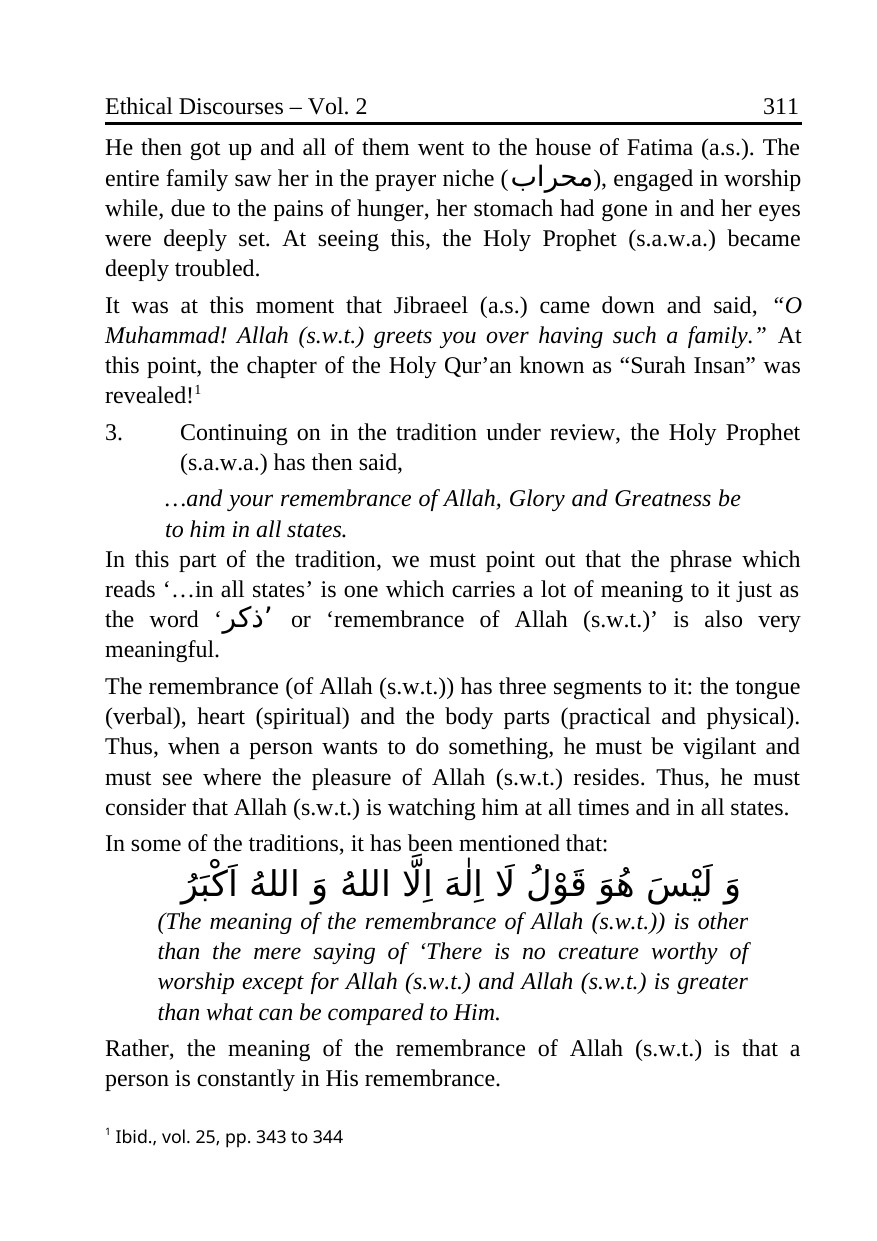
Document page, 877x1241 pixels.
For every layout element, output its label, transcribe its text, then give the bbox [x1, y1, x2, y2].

text (The meaning of the remembrance of Allah (s.w.t.)) is other than the mere saying of ‘There is no creature worthy of worship except for Allah (s.w.t.) and Allah (s.w.t.) is greater than what can be compared to Him. [157, 905, 749, 1026]
text The remembrance (of Allah (s.w.t.)) has three segments to it: the tongue (verbal), heart (spiritual) and the body parts (practical and physical). Thus, when a person wants to do something, he must be vigilant and must see where the pleasure of Allah (s.w.t.) resides. Thus, he must consider that Allah (s.w.t.) is watching him at all times and in all states. [105, 670, 802, 821]
text Rather, the meaning of the remembrance of Allah (s.w.t.) is that a person is constantly in His remembrance. [105, 1032, 802, 1093]
text وَ لَيْسَ هُوَ قَوْلُ لَا اِلٰهَ اِلَّا اللهُ وَ اللهُ اَكْبَرُ [165, 864, 742, 905]
text He then got up and all of them went to the house of Fatima (a.s.). The entire family saw her in the prayer niche (محراب), engaged in worship while, due to the pains of hunger, her stomach had gone in and her eyes were deeply set. At seeing this, the Holy Prophet (s.a.w.a.) became deeply troubled. [105, 132, 802, 283]
text In this part of the tradition, we must point out that the phrase which reads ‘…in all states’ is one which carries a lot of meaning to it just as the word ‘ذكر’ or ‘remembrance of Allah (s.w.t.)’ is also very meaningful. [105, 543, 802, 664]
text 3. Continuing on in the tradition under review, the Holy Prophet (s.a.w.a.) has then said, [105, 416, 802, 476]
text In some of the traditions, it has been mentioned that: [105, 827, 802, 858]
text …and your remembrance of Allah, Glory and Greatness be to him in all states. [165, 483, 742, 543]
text It was at this moment that Jibraeel (a.s.) came down and said, “O Muhammad! Allah (s.w.t.) greets you over having such a family.” At this point, the chapter of the Holy Qur’an known as “Surah Insan” was revealed! [105, 289, 802, 410]
